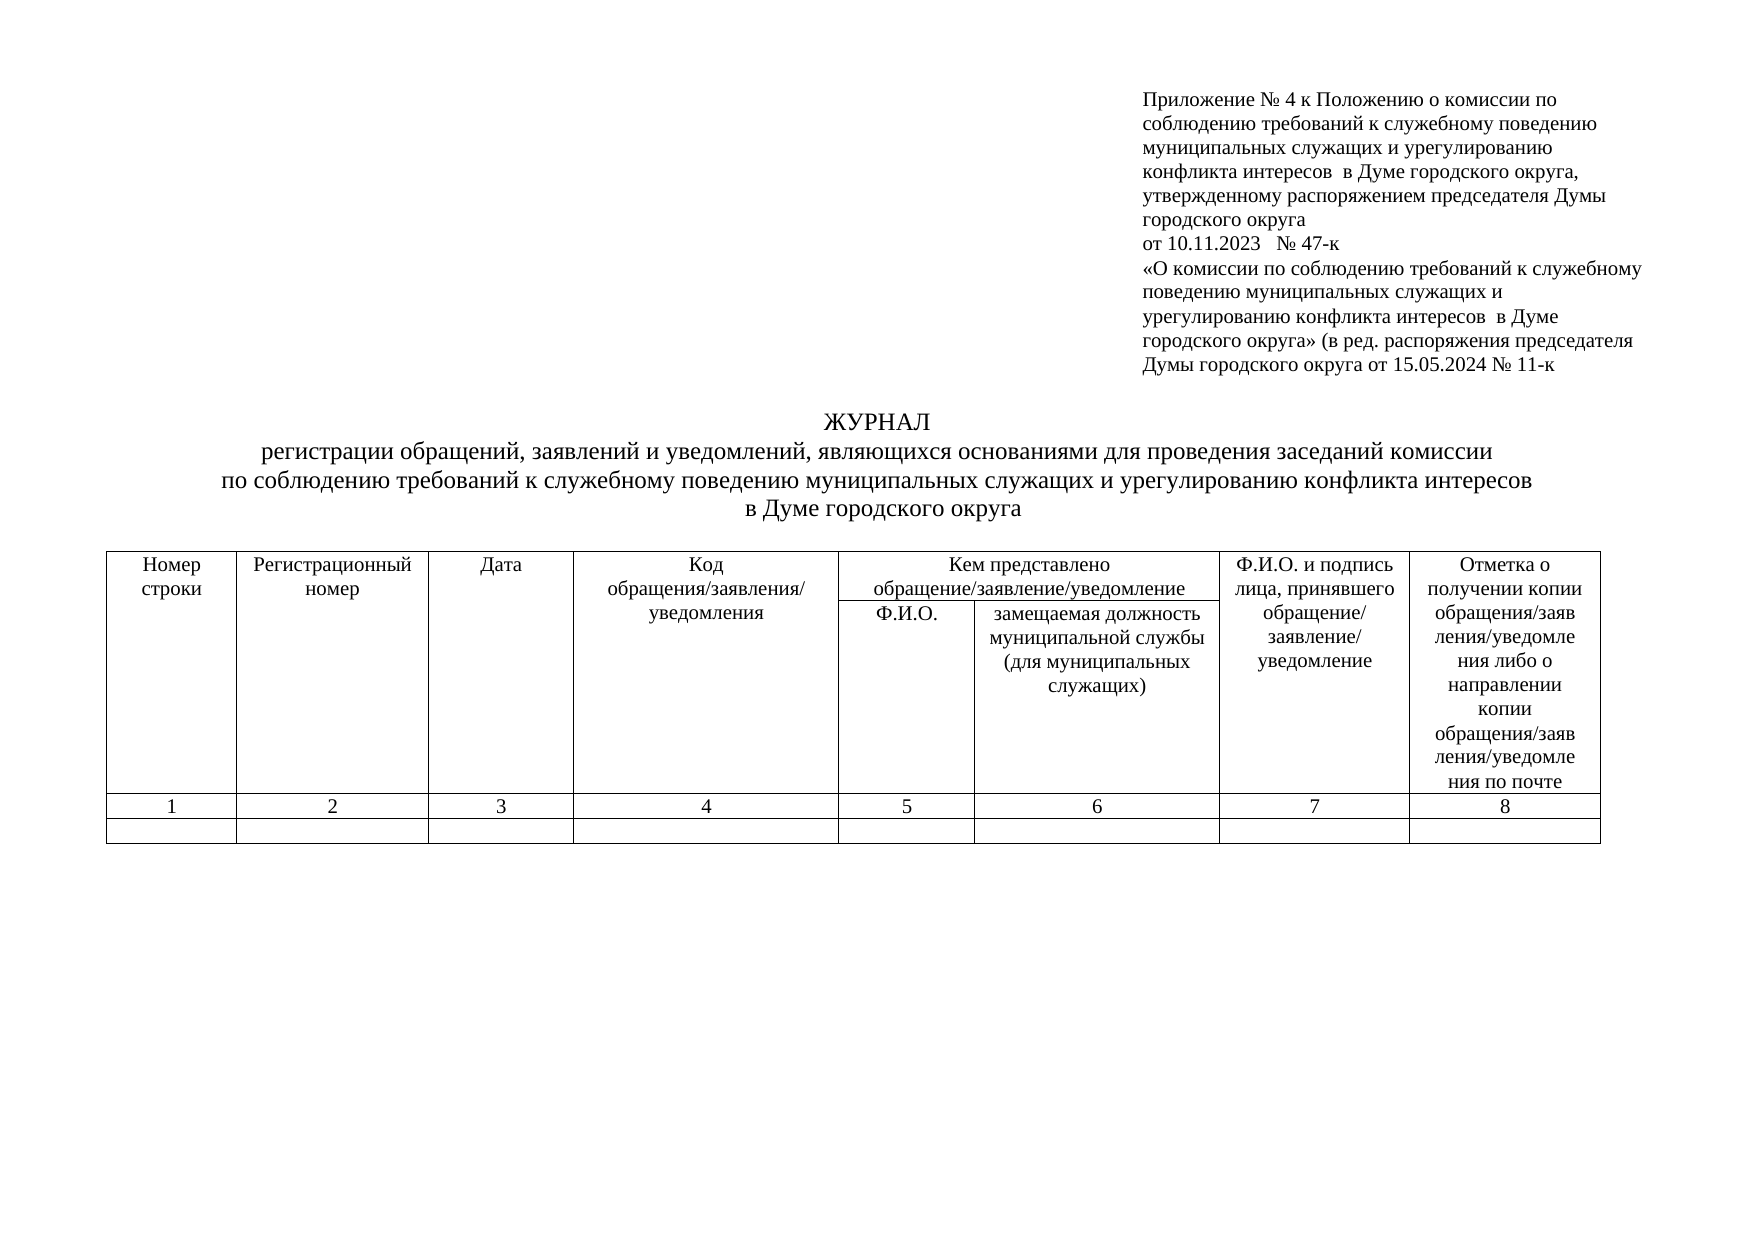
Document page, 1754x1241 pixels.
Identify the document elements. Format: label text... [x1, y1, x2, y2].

table_header Отметка о получении копии обращения/заяв ления/уведомле ния либо о направлении копии обращения/заяв ления/уведомле ния по почте [1410, 552, 1600, 793]
table_cell 4 [574, 794, 838, 818]
text в Думе городского округа [118, 493, 1636, 522]
text регистрации обращений, заявлений и уведомлений, являющихся основаниями для проведения заседаний комиссии [118, 436, 1636, 465]
table_header Код обращения/заявления/ уведомления [574, 552, 838, 793]
table_cell [237, 819, 428, 843]
table_cell [839, 819, 974, 843]
table_header Кем представлено обращение/заявление/уведомление [839, 552, 1219, 600]
table_header Регистрационный номер [237, 552, 428, 793]
table_cell [1220, 819, 1409, 843]
table_cell 1 [107, 794, 236, 818]
table_cell 8 [1410, 794, 1600, 818]
table_cell 6 [975, 794, 1219, 818]
text ЖУРНАЛ [118, 407, 1636, 436]
table_header Дата [429, 552, 573, 793]
table_header Номер строки [107, 552, 236, 793]
table_cell [429, 819, 573, 843]
table_cell 5 [839, 794, 974, 818]
table_cell [1410, 819, 1600, 843]
table_cell [107, 819, 236, 843]
table_header Ф.И.О. и подпись лица, принявшего обращение/ заявление/ уведомление [1220, 552, 1409, 793]
table_cell 7 [1220, 794, 1409, 818]
table_cell [975, 819, 1219, 843]
table_cell Ф.И.О. [839, 601, 974, 793]
text по соблюдению требований к служебному поведению муниципальных служащих и урегулированию конфликта интересов [118, 465, 1636, 493]
table_cell 2 [237, 794, 428, 818]
table_cell [574, 819, 838, 843]
table_cell 3 [429, 794, 573, 818]
table_cell замещаемая должность муниципальной службы (для муниципальных служащих) [975, 601, 1219, 793]
